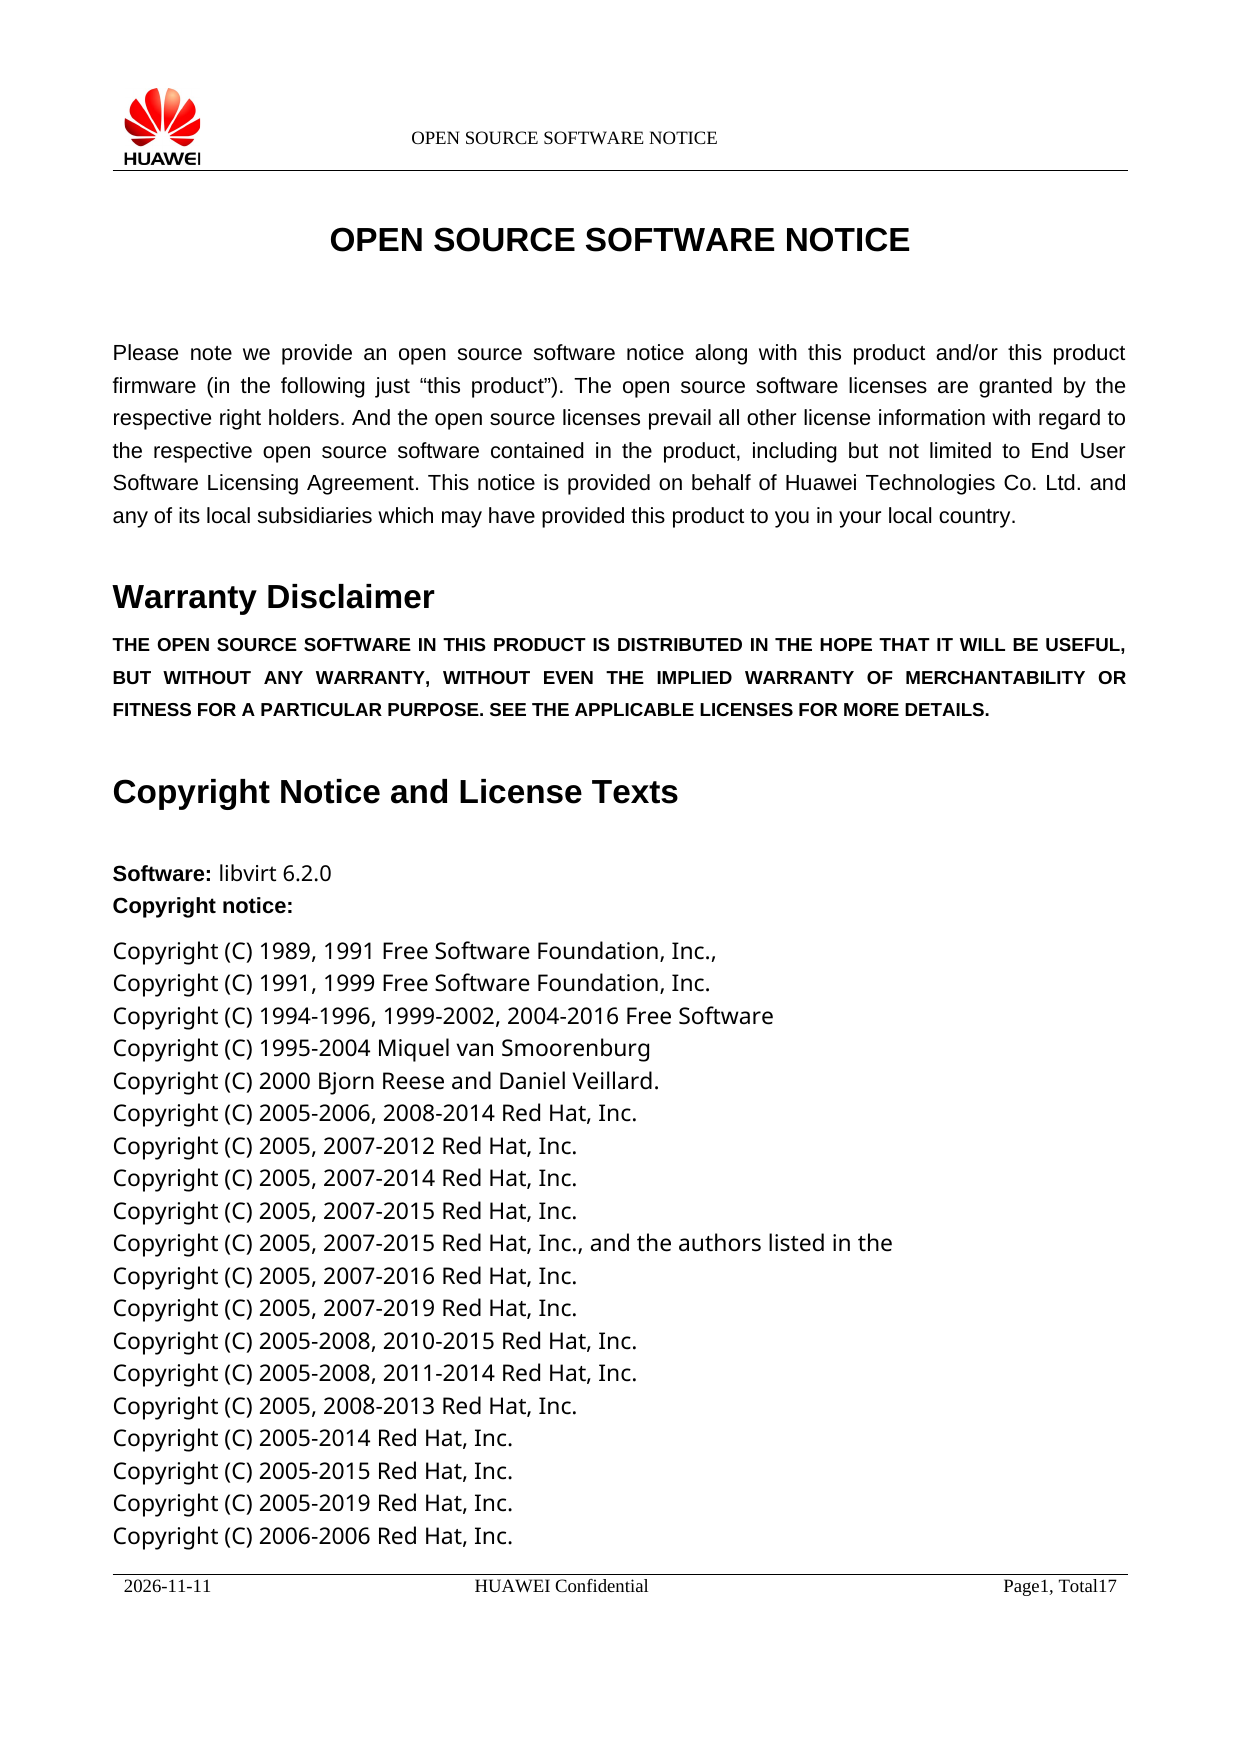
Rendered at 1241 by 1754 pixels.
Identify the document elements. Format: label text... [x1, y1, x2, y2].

text Copyright (C) 2005, 2007-2016 Red Hat, Inc. [112, 1259, 1128, 1291]
text Copyright (C) 2005-2014 Red Hat, Inc. [112, 1421, 1128, 1454]
text Copyright (C) 2005, 2007-2012 Red Hat, Inc. [112, 1129, 1128, 1161]
text Copyright (C) 2005, 2008-2013 Red Hat, Inc. [112, 1389, 1128, 1421]
text Copyright (C) 2005, 2007-2019 Red Hat, Inc. [112, 1291, 1128, 1324]
text Please note we provide an open source software notice along with this product and/or this product firmware (in the following just “this product”). The open source software licenses are granted by the respective right holders. And the open source licenses prevail all other license information with regard to the respective open source software contained in the product, including but not limited to End User Software Licensing Agreement. This notice is provided on behalf of Huawei Technologies Co. Ltd. and any of its local subsidiaries which may have provided this product to you in your local country. [112, 336, 1128, 531]
text Warranty Disclaimer [112, 564, 1128, 629]
text Copyright (C) 2005-2006, 2008-2014 Red Hat, Inc. [112, 1096, 1128, 1129]
text Copyright (C) 1989, 1991 Free Software Foundation, Inc., [112, 934, 1128, 966]
text Copyright (C) 2005-2015 Red Hat, Inc. [112, 1454, 1128, 1486]
text Copyright (C) 2005-2008, 2011-2014 Red Hat, Inc. [112, 1356, 1128, 1389]
text The open source software in this product is distributed in the hope that it will be useful, but WITHOUT ANY WARRANTY, without even the implied warranty of MERCHANTABILITY or FITNESS FOR A PARTICULAR PURPOSE. See the applicable licenses for more details. [112, 629, 1128, 726]
text OPEN SOURCE SOFTWARE NOTICE [112, 206, 1128, 271]
text Copyright (C) 2005, 2007-2015 Red Hat, Inc. [112, 1194, 1128, 1226]
text Copyright Notice and License Texts [112, 759, 1128, 824]
text Copyright (C) 1995-2004 Miquel van Smoorenburg [112, 1031, 1128, 1064]
text Copyright (C) 2005-2019 Red Hat, Inc. [112, 1486, 1128, 1519]
text Copyright (C) 2005-2008, 2010-2015 Red Hat, Inc. [112, 1324, 1128, 1356]
picture [124, 88, 201, 165]
text Copyright (C) 2005, 2007-2014 Red Hat, Inc. [112, 1161, 1128, 1194]
text Copyright (C) 2006-2006 Red Hat, Inc. [112, 1519, 1128, 1551]
text Copyright (C) 2005, 2007-2015 Red Hat, Inc., and the authors listed in the [112, 1226, 1128, 1259]
text Copyright notice: [112, 889, 1128, 921]
title Software: libvirt 6.2.0 [112, 856, 1128, 889]
text Copyright (C) 1994-1996, 1999-2002, 2004-2016 Free Software [112, 999, 1128, 1031]
text Copyright (C) 2000 Bjorn Reese and Daniel Veillard. [112, 1064, 1128, 1096]
text Copyright (C) 1991, 1999 Free Software Foundation, Inc. [112, 966, 1128, 999]
